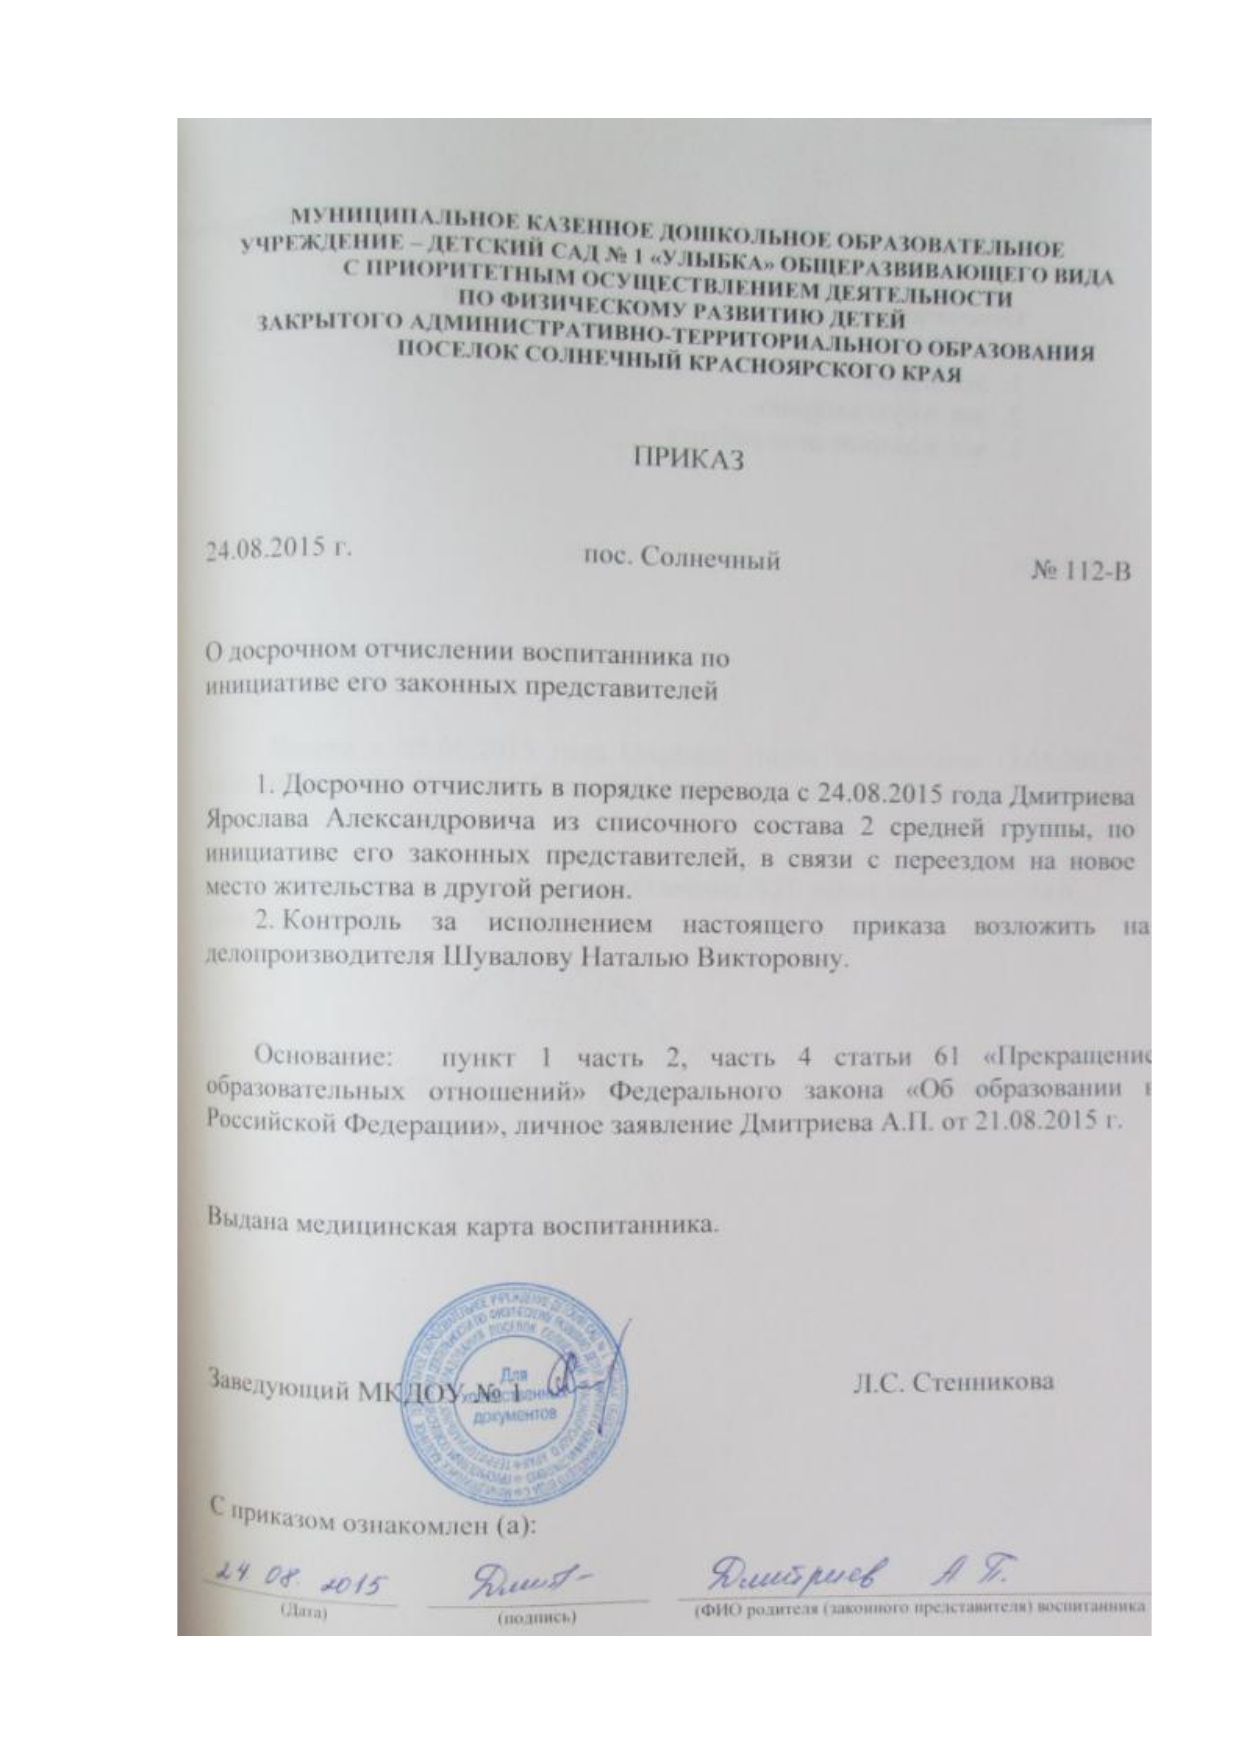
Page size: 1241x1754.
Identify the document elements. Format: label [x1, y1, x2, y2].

picture [177, 118, 1152, 1636]
